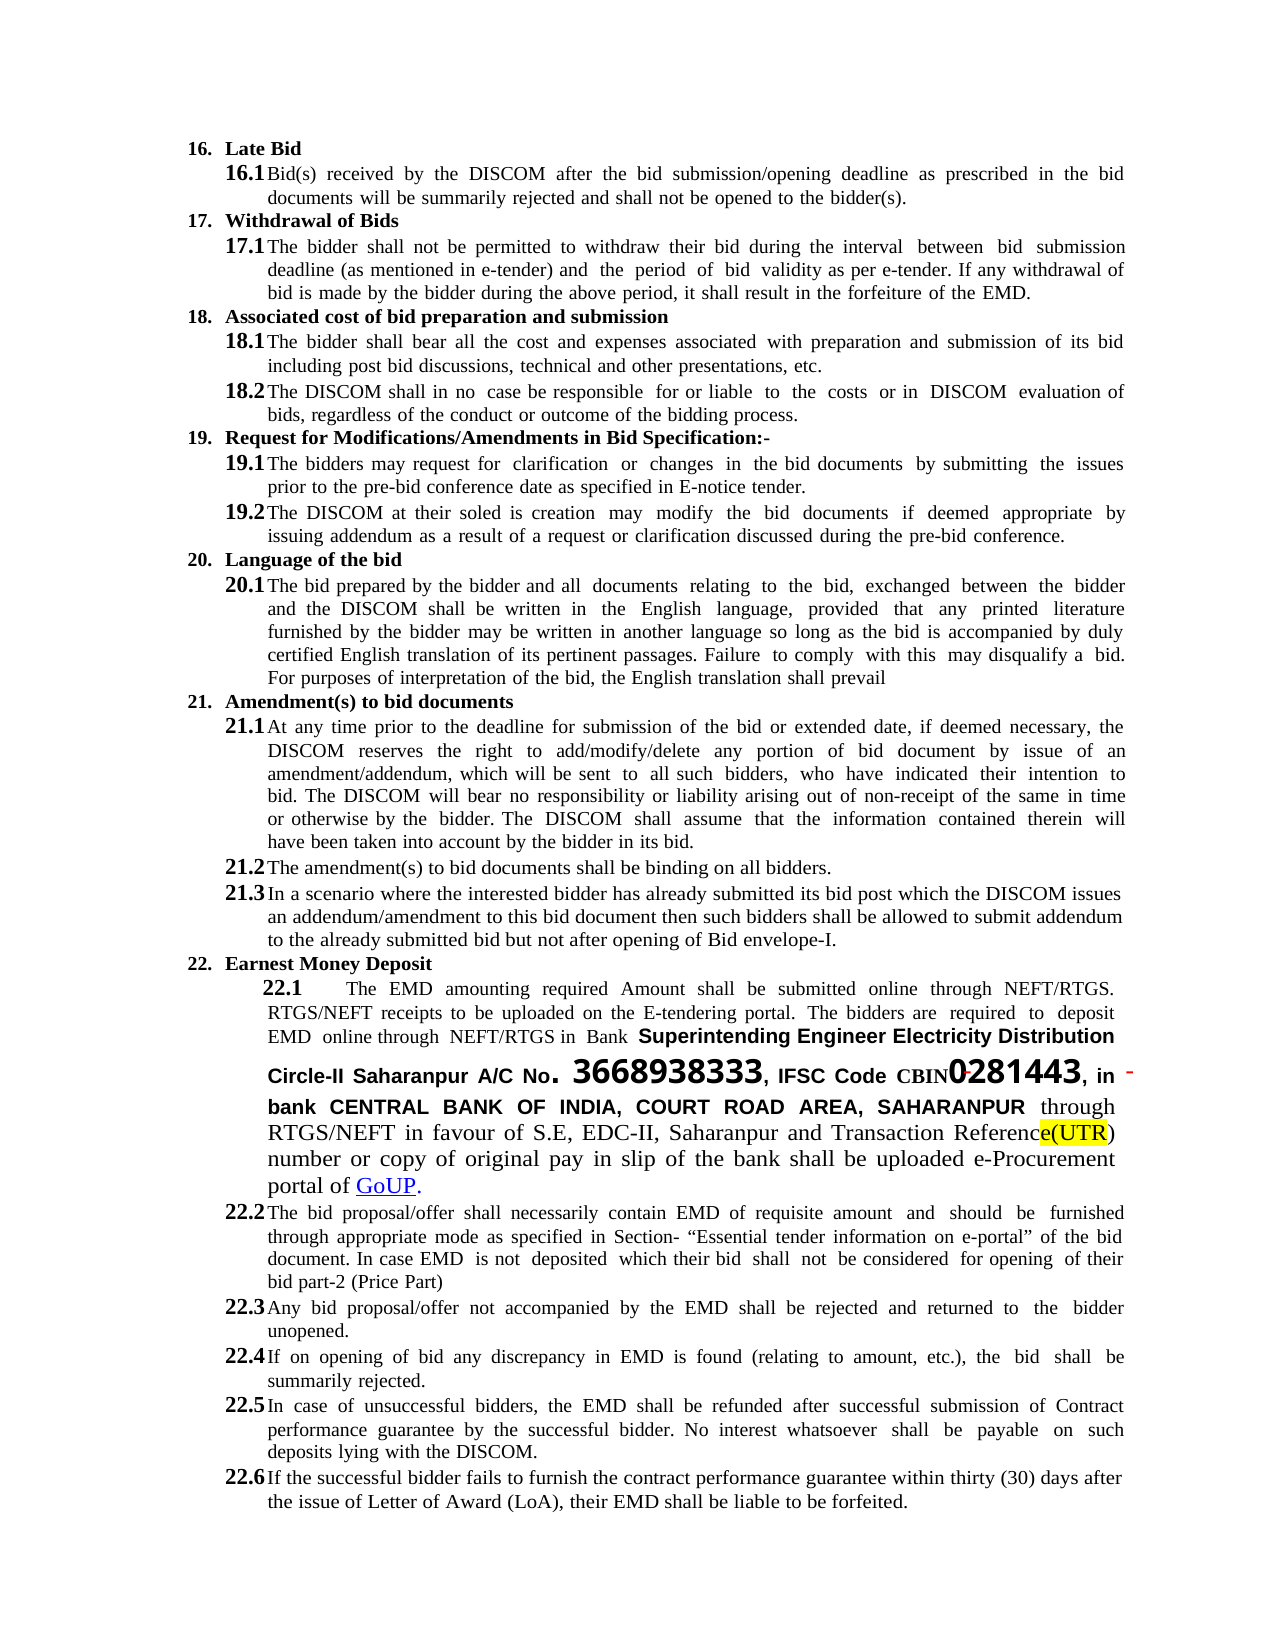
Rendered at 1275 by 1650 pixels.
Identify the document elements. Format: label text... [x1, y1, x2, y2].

list The bidders may request for clarification or changes in the bid documents by submitting the issues prior to the pre-bid conference date as specified in E-notice tender. [225, 449, 1124, 498]
list The EMD amounting required Amount shall be submitted online through NEFT/RTGS. RTGS/NEFT receipts to be uploaded on the E-tendering portal. The bidders are required to deposit EMD online through NEFT/RTGS in Bank Superintending Engineer Electricity Distribution Circle-II Saharanpur A/C No. 3668938333, IFSC Code CBIN0281443, in bank CENTRAL BANK OF INDIA, COURT ROAD AREA, SAHARANPUR through RTGS/NEFT in favour of S.E, EDC-II, Saharanpur and Transaction Reference(UTR) number or copy of original pay in slip of the bank shall be uploaded e-Procurement portal of GoUP. [262, 974, 1115, 1198]
list In a scenario where the interested bidder has already submitted its bid post which the DISCOM issues an addendum/amendment to this bid document then such bidders shall be allowed to submit addendum to the already submitted bid but not after opening of Bid envelope-I. [225, 879, 1124, 951]
list At any time prior to the deadline for submission of the bid or extended date, if deemed necessary, the DISCOM reserves the right to add/modify/delete any portion of bid document by issue of an amendment/addendum, which will be sent to all such bidders, who have indicated their intention to bid. The DISCOM will bear no responsibility or liability arising out of non-receipt of the same in time or otherwise by the bidder. The DISCOM shall assume that the information contained therein will have been taken into account by the bidder in its bid. [225, 712, 1126, 853]
list The bidder shall bear all the cost and expenses associated with preparation and submission of its bid including post bid discussions, technical and other presentations, etc. [225, 328, 1124, 377]
subtitle Withdrawal of Bids [187, 209, 1233, 232]
subtitle Earnest Money Deposit [187, 951, 1233, 974]
list The DISCOM at their soled is creation may modify the bid documents if deemed appropriate by issuing addendum as a result of a request or clarification discussed during the pre-bid conference. [225, 498, 1125, 547]
list The bid proposal/offer shall necessarily contain EMD of requisite amount and should be furnished through appropriate mode as specified in Section- “Essential tender information on e-portal” of the bid document. In case EMD is not deposited which their bid shall not be considered for opening of their bid part-2 (Price Part) [225, 1198, 1124, 1293]
list If the successful bidder fails to furnish the contract performance guarantee within thirty (30) days after the issue of Letter of Award (LoA), their EMD shall be liable to be forfeited. [225, 1463, 1124, 1512]
list In case of unsuccessful bidders, the EMD shall be refunded after successful submission of Contract performance guarantee by the successful bidder. No interest whatsoever shall be payable on such deposits lying with the DISCOM. [225, 1391, 1124, 1463]
list If on opening of bid any discrepancy in EMD is found (relating to amount, etc.), the bid shall be summarily rejected. [225, 1342, 1124, 1391]
list Bid(s) received by the DISCOM after the bid submission/opening deadline as prescribed in the bid documents will be summarily rejected and shall not be opened to the bidder(s). [225, 159, 1124, 208]
subtitle Late Bid [187, 137, 1233, 159]
list The bid prepared by the bidder and all documents relating to the bid, exchanged between the bidder and the DISCOM shall be written in the English language, provided that any printed literature furnished by the bidder may be written in another language so long as the bid is accompanied by duly certified English translation of its pertinent passages. Failure to comply with this may disqualify a bid. For purposes of interpretation of the bid, the English translation shall prevail [225, 571, 1125, 689]
list Any bid proposal/offer not accompanied by the EMD shall be rejected and returned to the bidder unopened. [225, 1293, 1124, 1342]
subtitle Amendment(s) to bid documents [187, 689, 1233, 712]
subtitle Language of the bid [187, 548, 1233, 571]
subtitle Associated cost of bid preparation and submission [187, 305, 1233, 328]
list The DISCOM shall in no case be responsible for or liable to the costs or in DISCOM evaluation of bids, regardless of the conduct or outcome of the bidding process. [225, 377, 1125, 426]
list The amendment(s) to bid documents shall be binding on all bidders. [225, 853, 1233, 879]
list The bidder shall not be permitted to withdraw their bid during the interval between bid submission deadline (as mentioned in e-tender) and the period of bid validity as per e-tender. If any withdrawal of bid is made by the bidder during the above period, it shall result in the forfeiture of the EMD. [225, 232, 1126, 304]
subtitle Request for Modifications/Amendments in Bid Specification:- [187, 426, 1233, 449]
